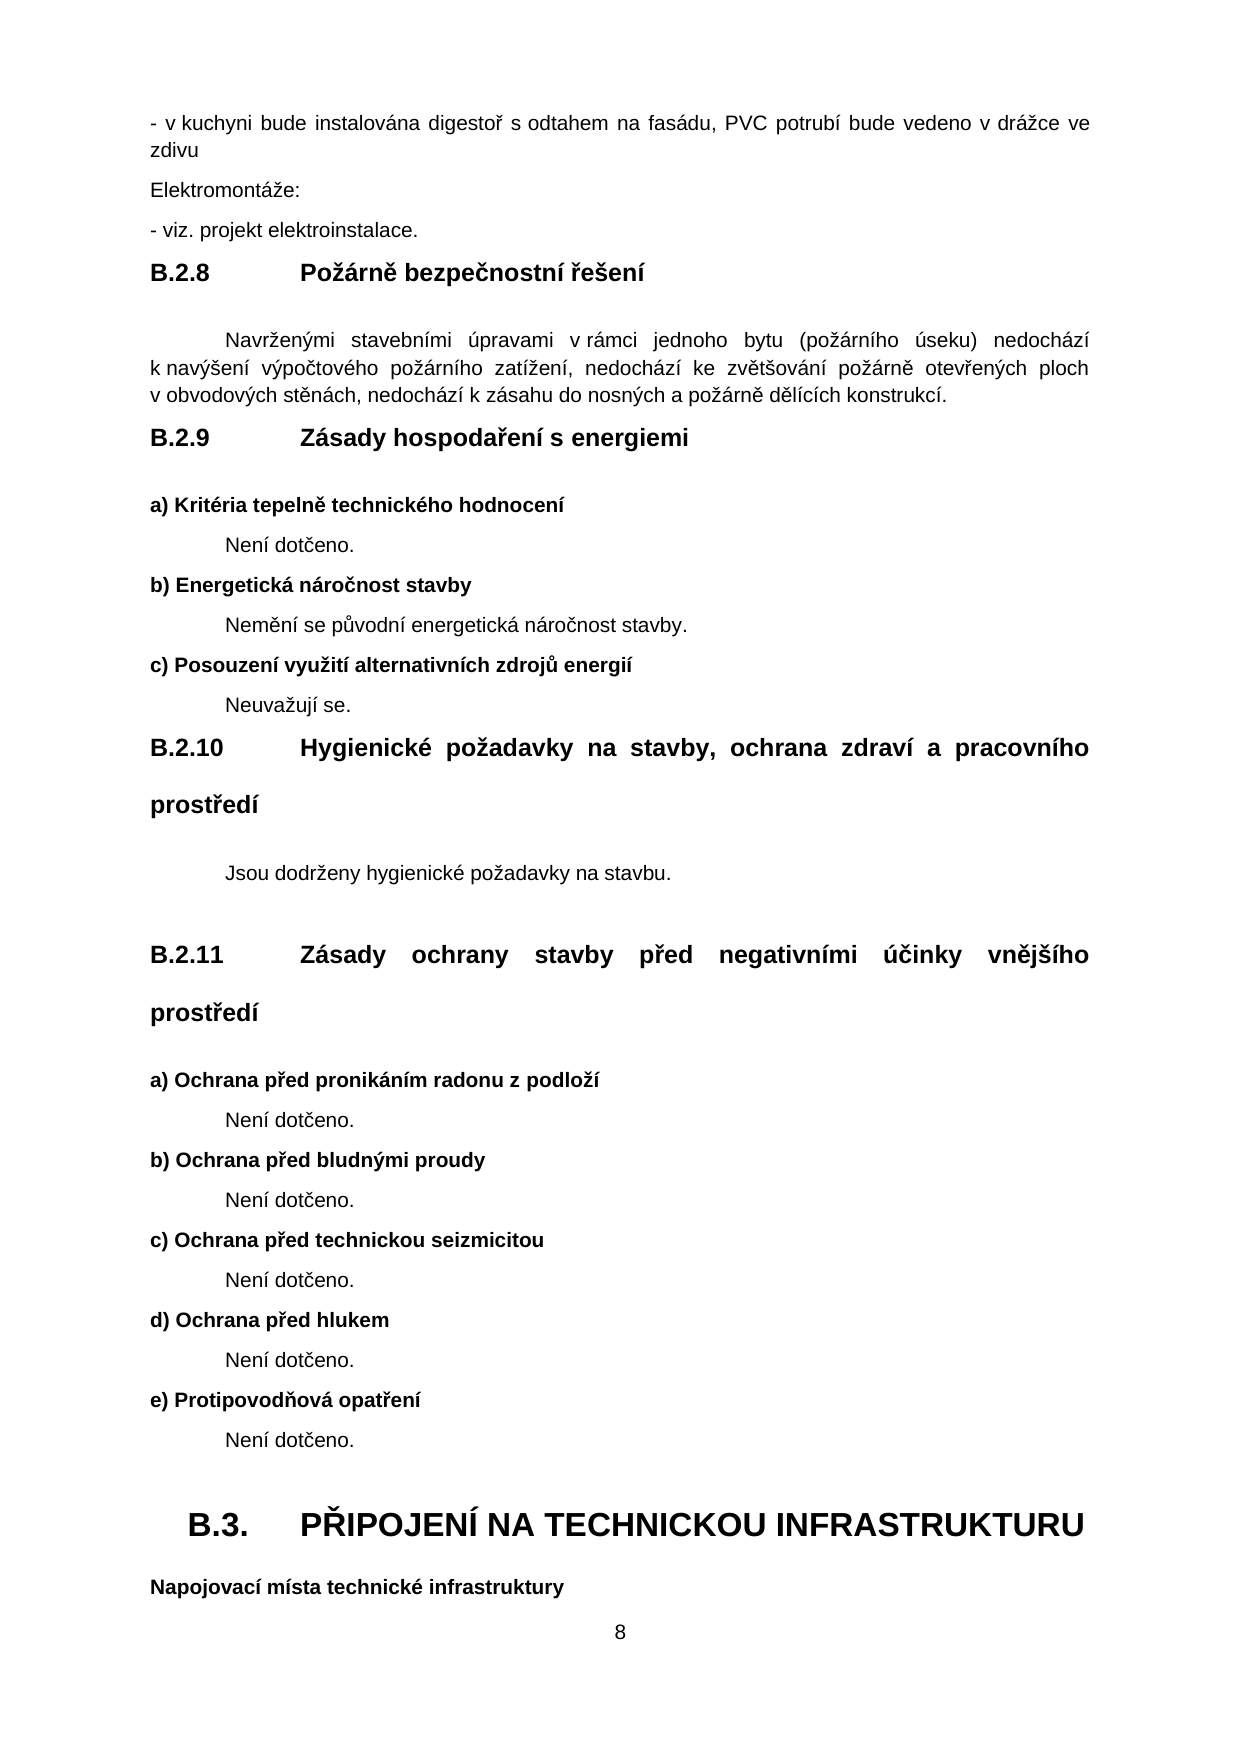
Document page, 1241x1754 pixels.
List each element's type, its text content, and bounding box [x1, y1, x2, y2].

text B.2.10 Hygienické požadavky na stavby, ochrana zdraví a pracovního prostředí [150, 733, 1090, 819]
text B.2.8 Požárně bezpečnostní řešení [150, 258, 1090, 287]
text B.2.11 Zásady ochrany stavby před negativními účinky vnějšího prostředí [150, 940, 1090, 1027]
text Není dotčeno. [150, 1188, 1090, 1212]
text Elektromontáže: [150, 178, 1090, 202]
text B.3. PŘIPOJENÍ NA TECHNICKOU INFRASTRUKTURU [187, 1505, 1090, 1544]
text d) Ochrana před hlukem [150, 1308, 1090, 1332]
text Napojovací místa technické infrastruktury [150, 1574, 1090, 1598]
text Jsou dodrženy hygienické požadavky na stavbu. [150, 860, 1090, 884]
text Není dotčeno. [150, 1428, 1090, 1452]
text Není dotčeno. [150, 533, 1090, 557]
text - v kuchyni bude instalována digestoř s odtahem na fasádu, PVC potrubí bude vedeno v drážce ve zdivu [150, 110, 1090, 162]
text b) Energetická náročnost stavby [150, 573, 1090, 597]
text a) Ochrana před pronikáním radonu z podloží [150, 1068, 1090, 1092]
text - viz. projekt elektroinstalace. [150, 218, 1090, 242]
text Navrženými stavebními úpravami v rámci jednoho bytu (požárního úseku) nedochází k navýšení výpočtového požárního zatížení, nedochází ke zvětšování požárně otevřených ploch v obvodových stěnách, nedochází k zásahu do nosných a požárně dělících konstrukcí. [150, 328, 1090, 407]
text Nemění se původní energetická náročnost stavby. [150, 613, 1090, 637]
text c) Ochrana před technickou seizmicitou [150, 1228, 1090, 1252]
text B.2.9 Zásady hospodaření s energiemi [150, 423, 1090, 452]
text Není dotčeno. [150, 1348, 1090, 1372]
text Není dotčeno. [150, 1108, 1090, 1132]
text c) Posouzení využití alternativních zdrojů energií [150, 653, 1090, 677]
text Neuvažují se. [150, 693, 1090, 717]
text a) Kritéria tepelně technického hodnocení [150, 493, 1090, 517]
text e) Protipovodňová opatření [150, 1388, 1090, 1412]
text b) Ochrana před bludnými proudy [150, 1148, 1090, 1172]
text Není dotčeno. [150, 1268, 1090, 1292]
